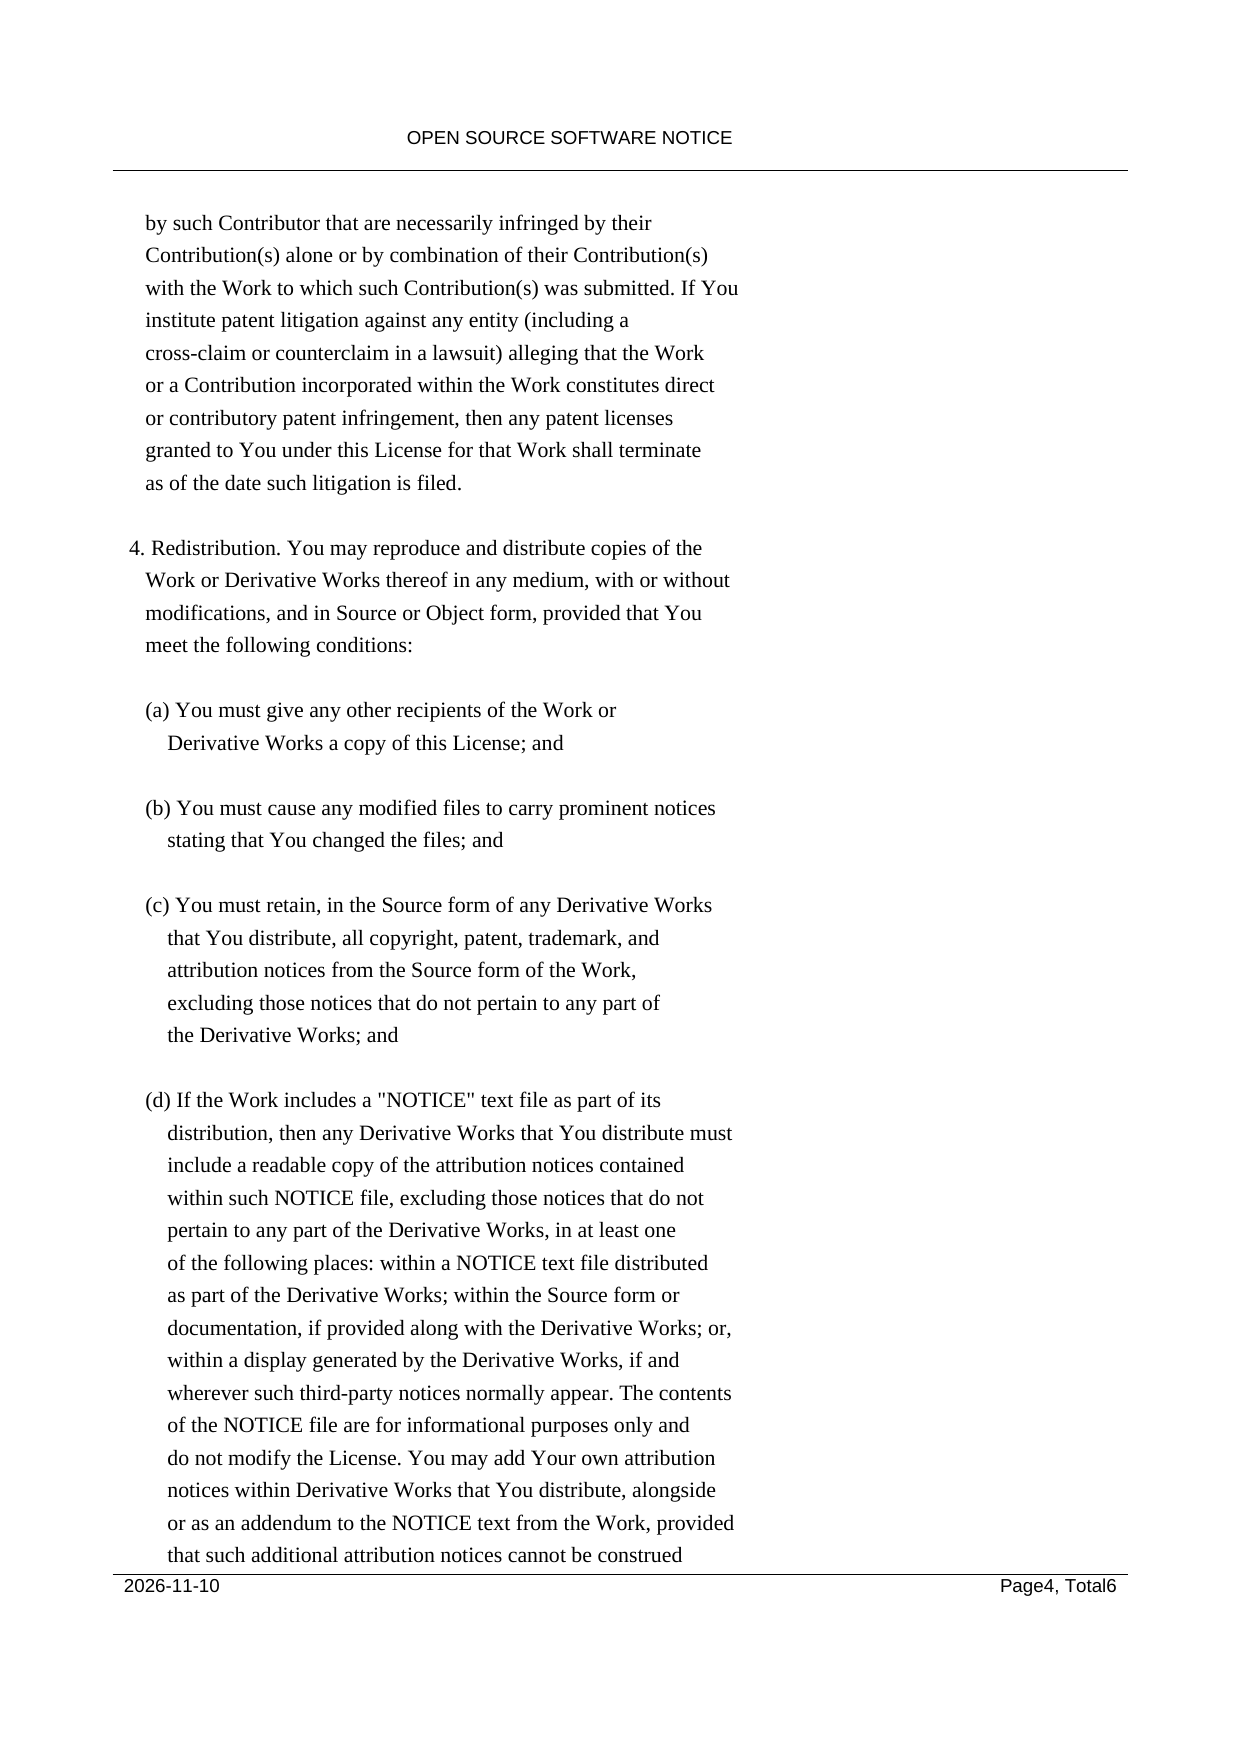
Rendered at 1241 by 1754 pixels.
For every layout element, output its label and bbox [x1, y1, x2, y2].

text [112, 206, 1128, 1571]
